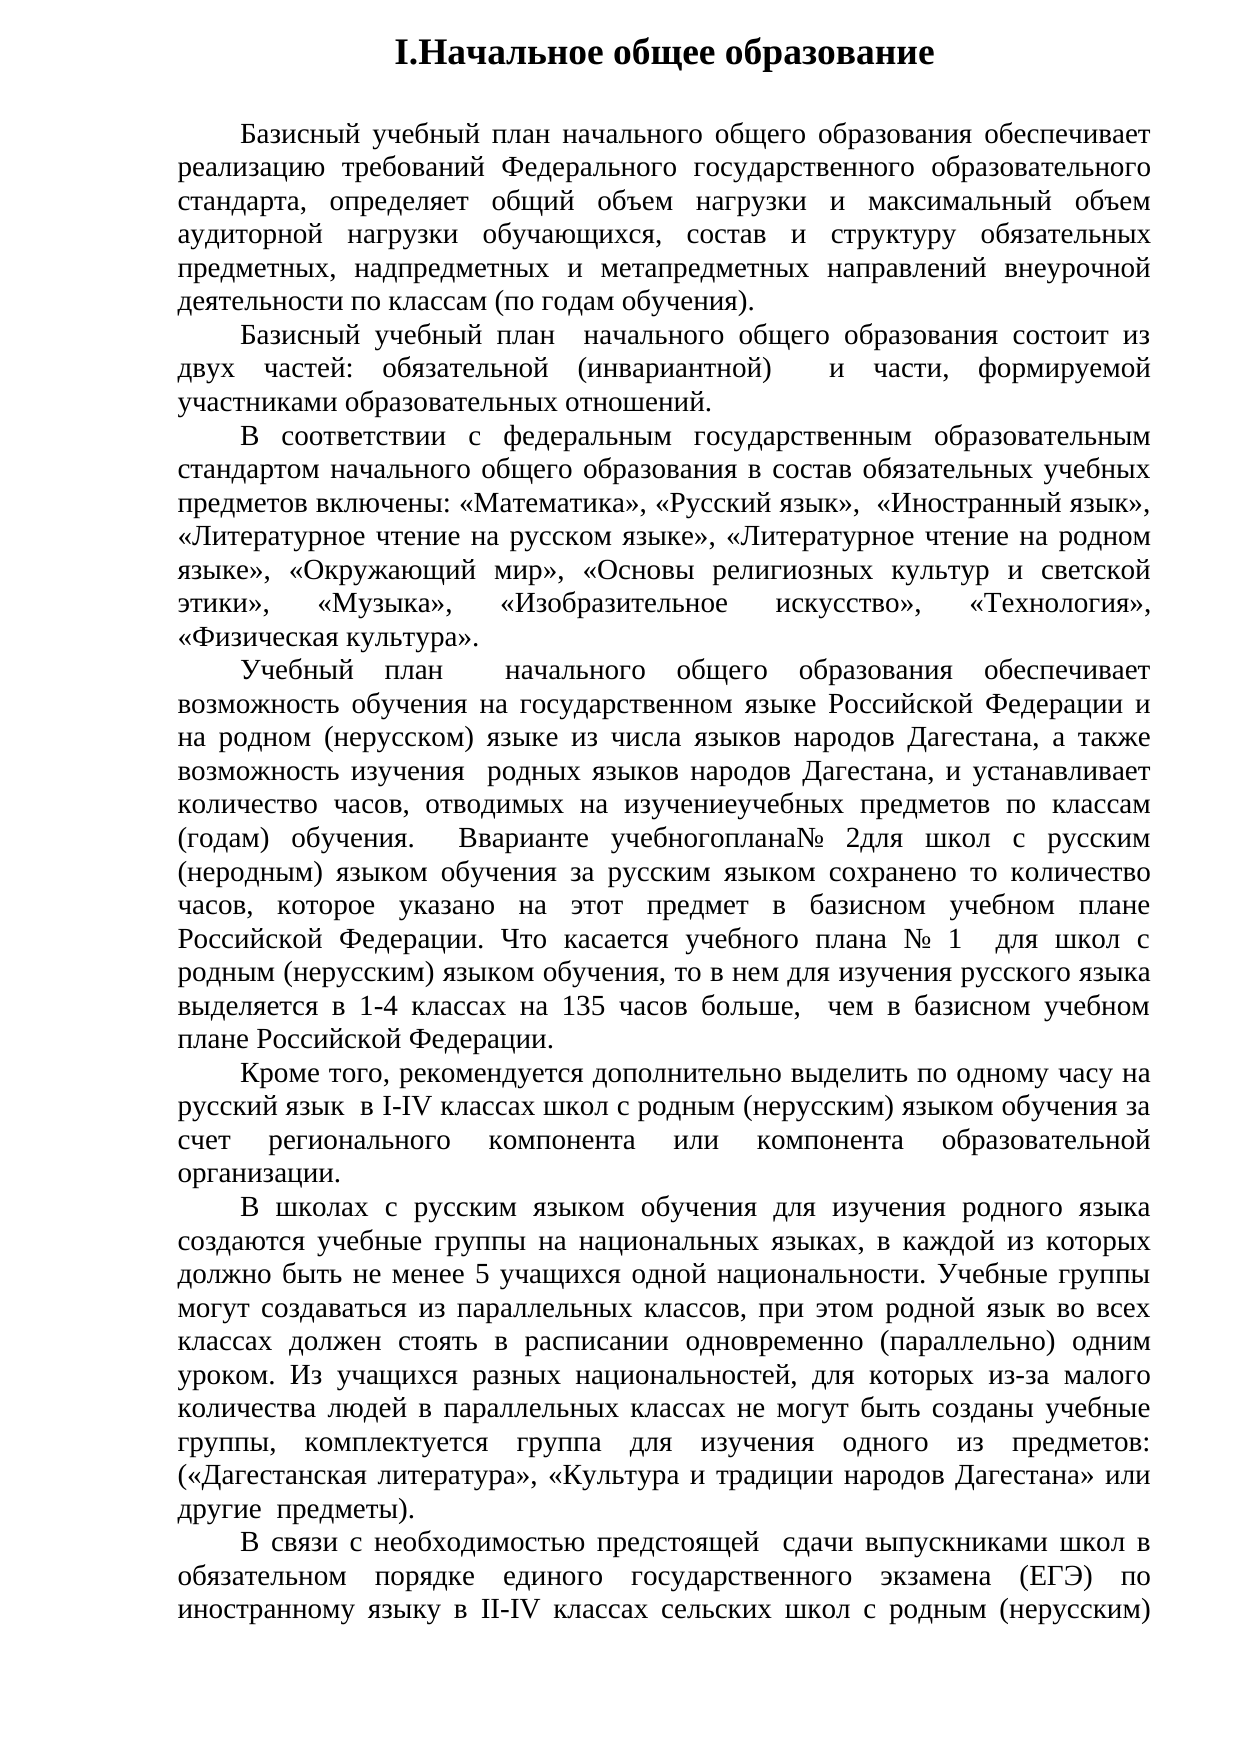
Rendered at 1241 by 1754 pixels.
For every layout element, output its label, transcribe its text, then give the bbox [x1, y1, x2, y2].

text В школах с русским языком обучения для изучения родного языка создаются учебные группы на национальных языках, в каждой из которых должно быть не менее 5 учащихся одной национальности. Учебные группы могут создаваться из параллельных классов, при этом родной язык во всех классах должен стоять в расписании одновременно (параллельно) одним уроком. Из учащихся разных национальностей, для которых из-за малого количества людей в параллельных классах не могут быть созданы учебные группы, комплектуется группа для изучения одного из предметов:(«Дагестанская литература», «Культура и традиции народов Дагестана» или другие предметы). [177, 1189, 1152, 1524]
text Кроме того, рекомендуется дополнительно выделить по одному часу на русский язык в I-IV классах школ с родным (нерусским) языком обучения за счет регионального компонента или компонента образовательной организации. [177, 1055, 1152, 1189]
text Базисный учебный план начального общего образования обеспечивает реализацию требований Федерального государственного образовательного стандарта, определяет общий объем нагрузки и максимальный объем аудиторной нагрузки обучающихся, состав и структуру обязательных предметных, надпредметных и метапредметных направлений внеурочной деятельности по классам (по годам обучения). [177, 116, 1152, 317]
text I.Начальное общее образование [177, 29, 1152, 73]
text Базисный учебный план начального общего образования состоит из двух частей: обязательной (инвариантной) и части, формируемой участниками образовательных отношений. [177, 317, 1152, 418]
text В соответствии с федеральным государственным образовательным стандартом начального общего образования в состав обязательных учебных предметов включены: «Математика», «Русский язык», «Иностранный язык», «Литературное чтение на русском языке», «Литературное чтение на родном языке», «Окружающий мир», «Основы религиозных культур и светской этики», «Музыка», «Изобразительное искусство», «Технология», «Физическая культура». [177, 418, 1152, 652]
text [177, 1524, 1152, 1625]
text Учебный план начального общего образования обеспечивает возможность обучения на государственном языке Российской Федерации и на родном (нерусском) языке из числа языков народов Дагестана, а также возможность изучения родных языков народов Дагестана, и устанавливает количество часов, отводимых на изучениеучебных предметов по классам (годам) обучения. Вварианте учебногоплана№ 2для школ с русским (неродным) языком обучения за русским языком сохранено то количество часов, которое указано на этот предмет в базисном учебном плане Российской Федерации. Что касается учебного плана № 1 для школ с родным (нерусским) языком обучения, то в нем для изучения русского языка выделяется в 1-4 классах на 135 часов больше, чем в базисном учебном плане Российской Федерации. [177, 652, 1152, 1055]
